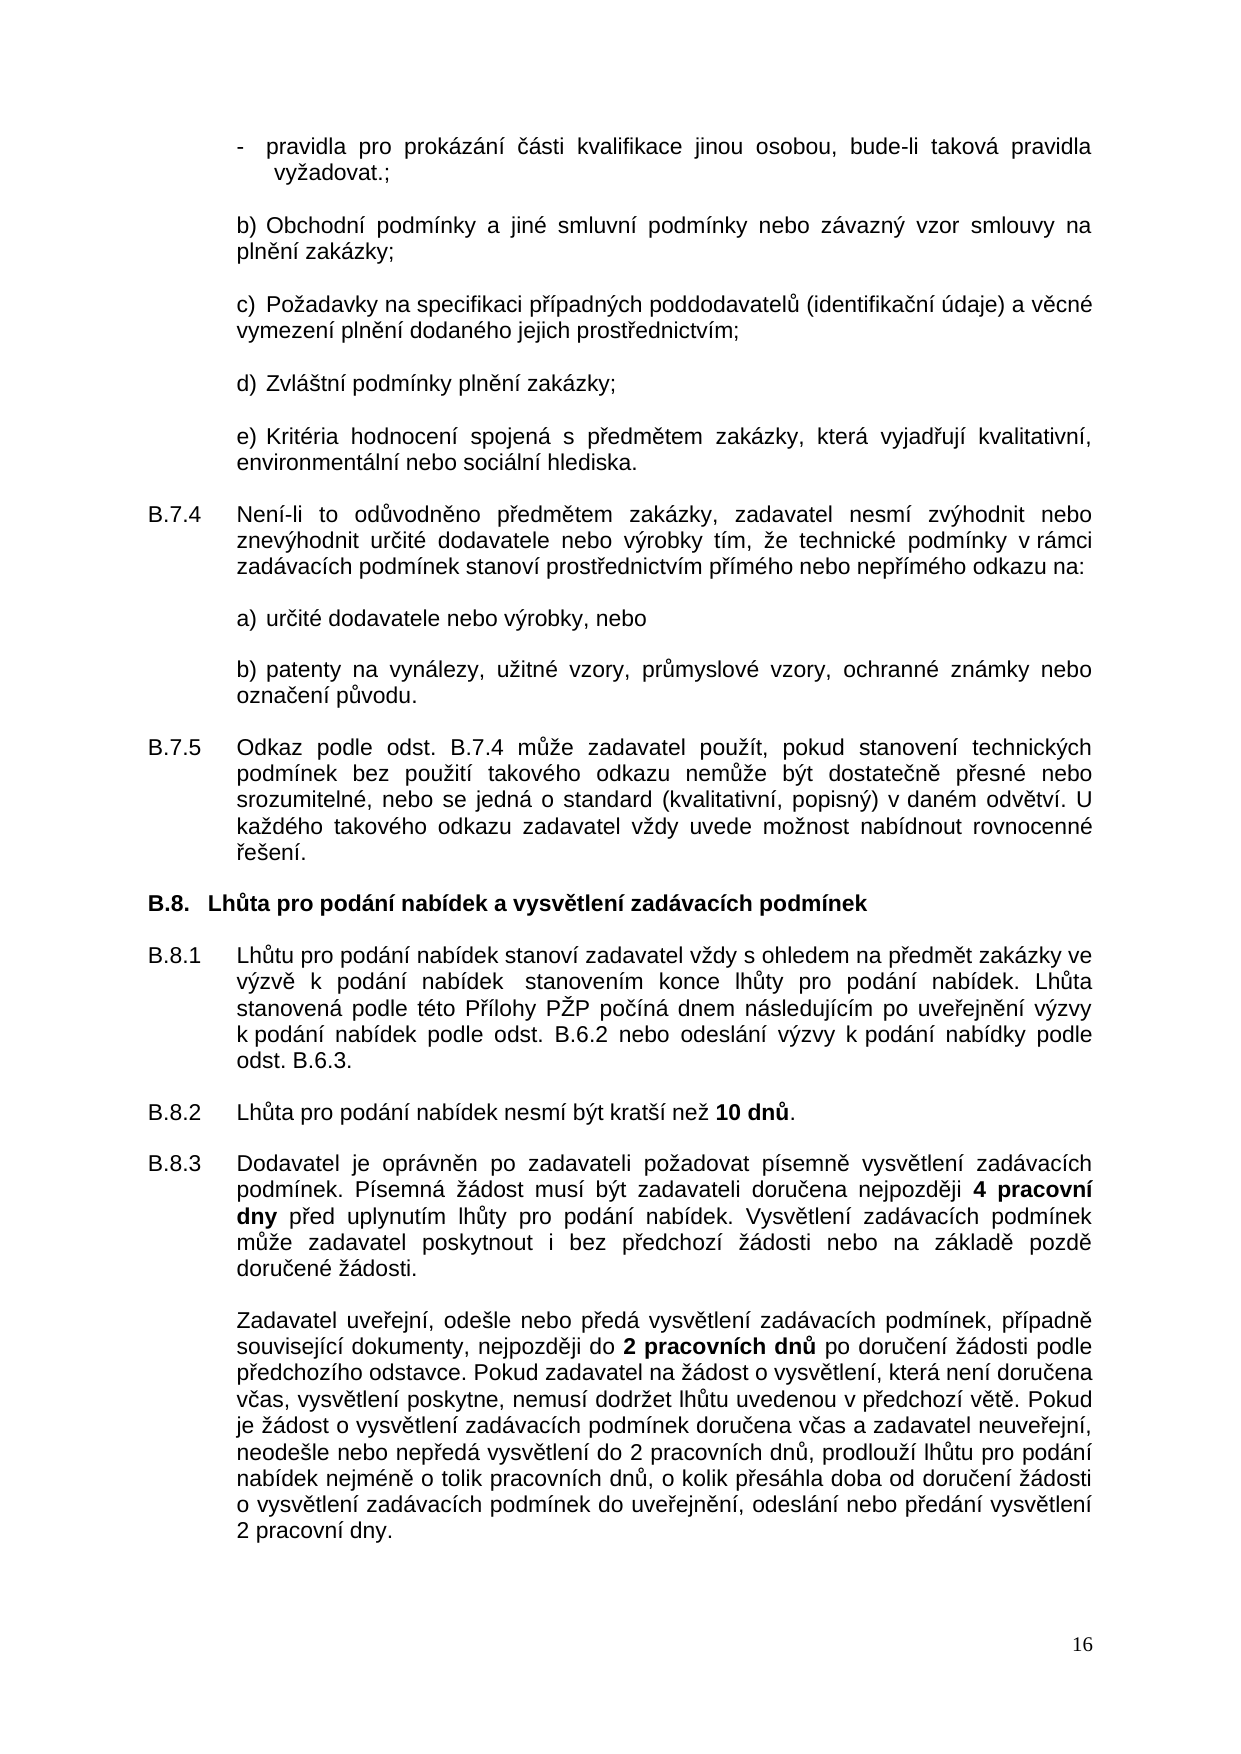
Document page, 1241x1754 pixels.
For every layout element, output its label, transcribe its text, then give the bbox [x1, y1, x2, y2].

list Dodavatel je oprávněn po zadavateli požadovat písemně vysvětlení zadávacích podmínek. Písemná žádost musí být zadavateli doručena nejpozději 4 pracovní dny před uplynutím lhůty pro podání nabídek. Vysvětlení zadávacích podmínek může zadavatel poskytnout i bez předchozí žádosti nebo na základě pozdě doručené žádosti. [148, 1150, 1092, 1282]
list patenty na vynálezy, užitné vzory, průmyslové vzory, ochranné známky nebo označení původu. [236, 656, 1092, 709]
list pravidla pro prokázání části kvalifikace jinou osobou, bude-li taková pravidla vyžadovat.; [236, 133, 1092, 186]
list Není-li to odůvodněno předmětem zakázky, zadavatel nesmí zvýhodnit nebo znevýhodnit určité dodavatele nebo výrobky tím, že technické podmínky v rámci zadávacích podmínek stanoví prostřednictvím přímého nebo nepřímého odkazu na: [148, 501, 1092, 579]
list Zadavatel uveřejní, odešle nebo předá vysvětlení zadávacích podmínek, případně související dokumenty, nejpozději do 2 pracovních dnů po doručení žádosti podle předchozího odstavce. Pokud zadavatel na žádost o vysvětlení, která není doručena včas, vysvětlení poskytne, nemusí dodržet lhůtu uvedenou v předchozí větě. Pokud je žádost o vysvětlení zadávacích podmínek doručena včas a zadavatel neuveřejní, neodešle nebo nepředá vysvětlení do 2 pracovních dnů, prodlouží lhůtu pro podání nabídek nejméně o tolik pracovních dnů, o kolik přesáhla doba od doručení žádosti o vysvětlení zadávacích podmínek do uveřejnění, odeslání nebo předání vysvětlení 2 pracovní dny. [236, 1307, 1092, 1544]
list Lhůtu pro podání nabídek stanoví zadavatel vždy s ohledem na předmět zakázky ve výzvě k podání nabídek stanovením konce lhůty pro podání nabídek. Lhůta stanovená podle této Přílohy PŽP počíná dnem následujícím po uveřejnění výzvy k podání nabídek podle odst. B.6.2 nebo odeslání výzvy k podání nabídky podle odst. B.6.3. [148, 942, 1092, 1073]
list Lhůta pro podání nabídek nesmí být kratší než 10 dnů. [148, 1098, 1092, 1125]
list Odkaz podle odst. B.7.4 může zadavatel použít, pokud stanovení technických podmínek bez použití takového odkazu nemůže být dostatečně přesné nebo srozumitelné, nebo se jedná o standard (kvalitativní, popisný) v daném odvětví. U každého takového odkazu zadavatel vždy uvede možnost nabídnout rovnocenné řešení. [148, 734, 1092, 865]
list Zvláštní podmínky plnění zakázky; [236, 370, 1092, 396]
list Kritéria hodnocení spojená s předmětem zakázky, která vyjadřují kvalitativní, environmentální nebo sociální hlediska. [236, 423, 1092, 476]
list Požadavky na specifikaci případných poddodavatelů (identifikační údaje) a věcné vymezení plnění dodaného jejich prostřednictvím; [236, 291, 1092, 344]
list Lhůta pro podání nabídek a vysvětlení zadávacích podmínek [148, 890, 1092, 917]
list Obchodní podmínky a jiné smluvní podmínky nebo závazný vzor smlouvy na plnění zakázky; [236, 212, 1092, 265]
list určité dodavatele nebo výrobky, nebo [236, 604, 1092, 631]
